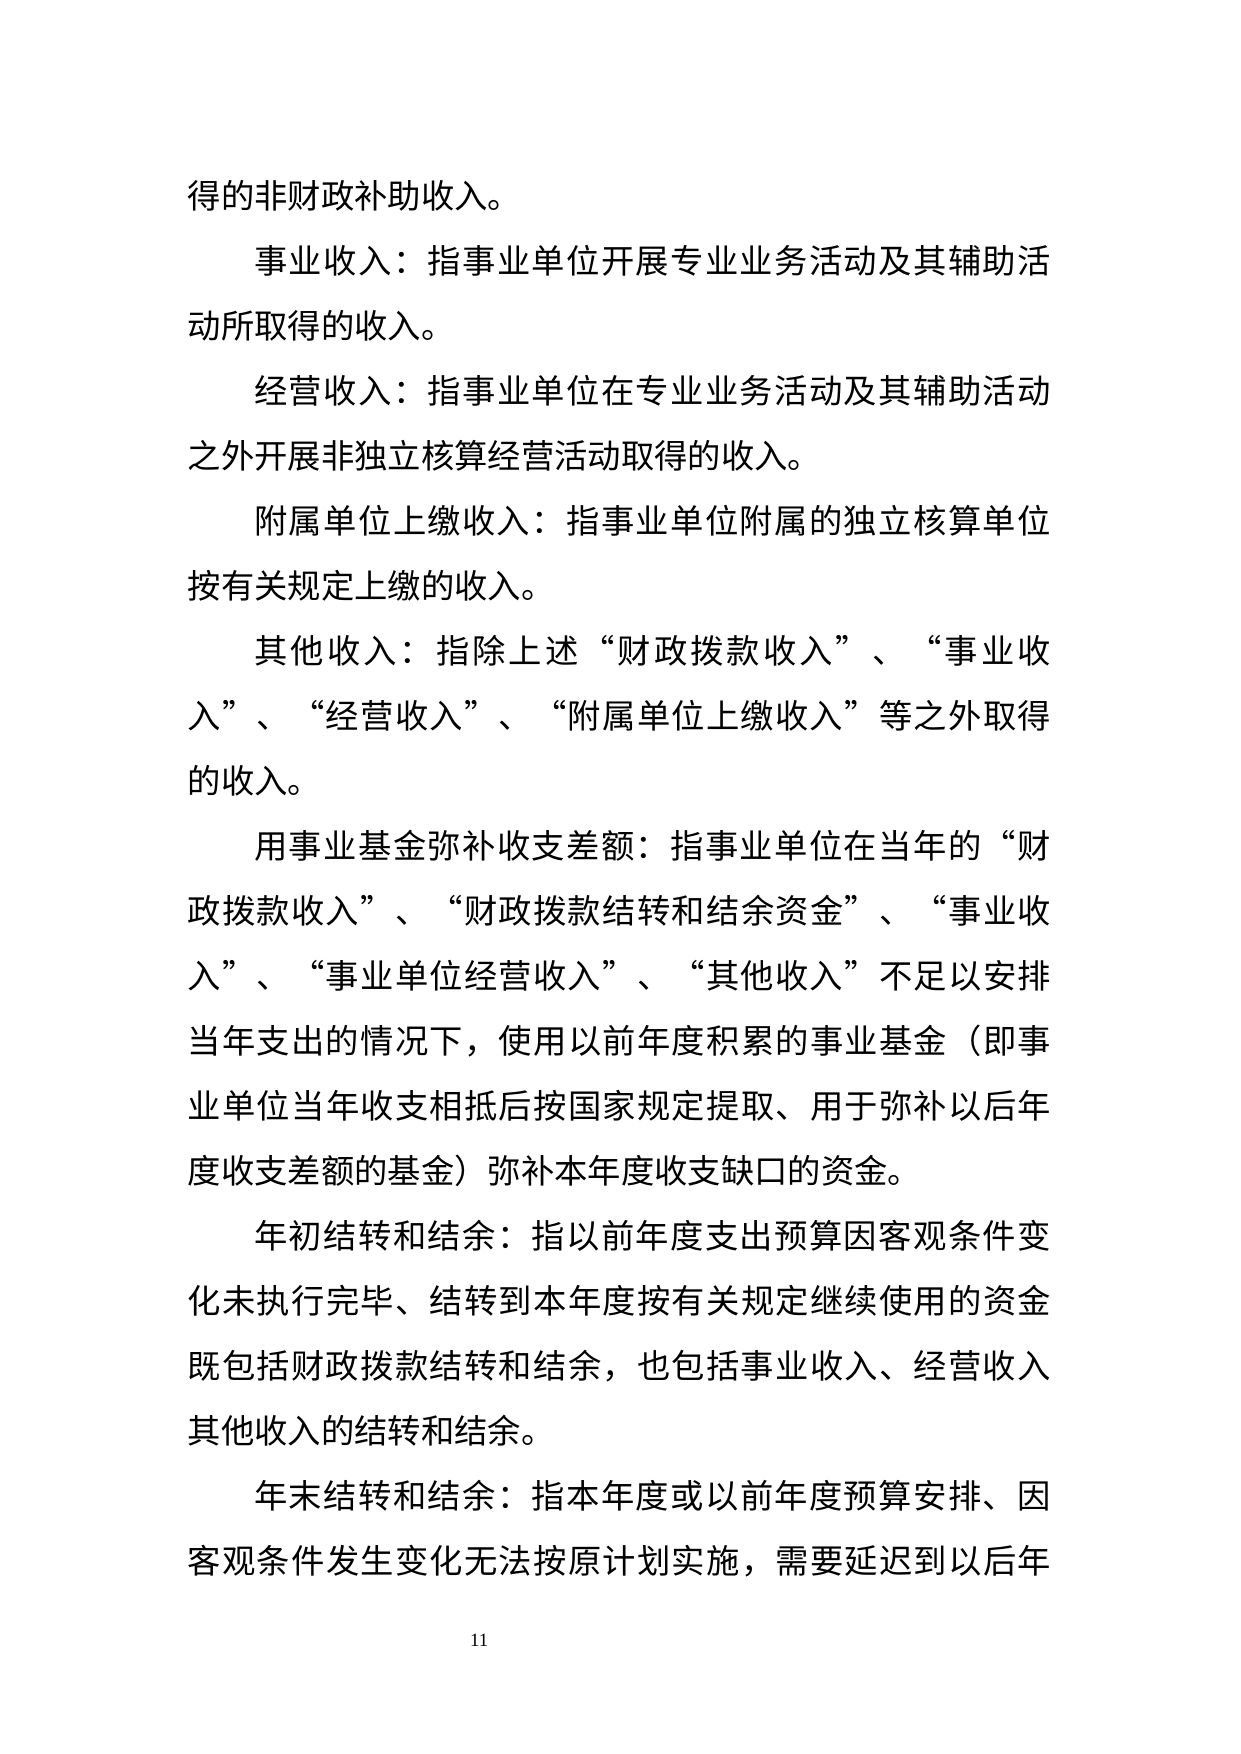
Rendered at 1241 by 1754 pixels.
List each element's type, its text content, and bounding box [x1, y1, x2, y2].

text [187, 162, 1053, 227]
text 年初结转和结余：指以前年度支出预算因客观条件变化未执行完毕、结转到本年度按有关规定继续使用的资金，既包括财政拨款结转和结余，也包括事业收入、经营收入、其他收入的结转和结余。 [187, 1202, 1053, 1462]
text 用事业基金弥补收支差额：指事业单位在当年的“财政拨款收入”、“财政拨款结转和结余资金”、“事业收入”、“事业单位经营收入”、“其他收入”不足以安排当年支出的情况下，使用以前年度积累的事业基金（即事业单位当年收支相抵后按国家规定提取、用于弥补以后年度收支差额的基金）弥补本年度收支缺口的资金。 [187, 812, 1053, 1202]
text 其他收入：指除上述“财政拨款收入”、“事业收入”、“经营收入”、“附属单位上缴收入”等之外取得的收入。 [187, 617, 1053, 812]
text 事业收入：指事业单位开展专业业务活动及其辅助活动所取得的收入。 [187, 227, 1053, 357]
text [187, 1462, 1053, 1592]
text 附属单位上缴收入：指事业单位附属的独立核算单位按有关规定上缴的收入。 [187, 487, 1053, 617]
text 经营收入：指事业单位在专业业务活动及其辅助活动之外开展非独立核算经营活动取得的收入。 [187, 357, 1053, 487]
